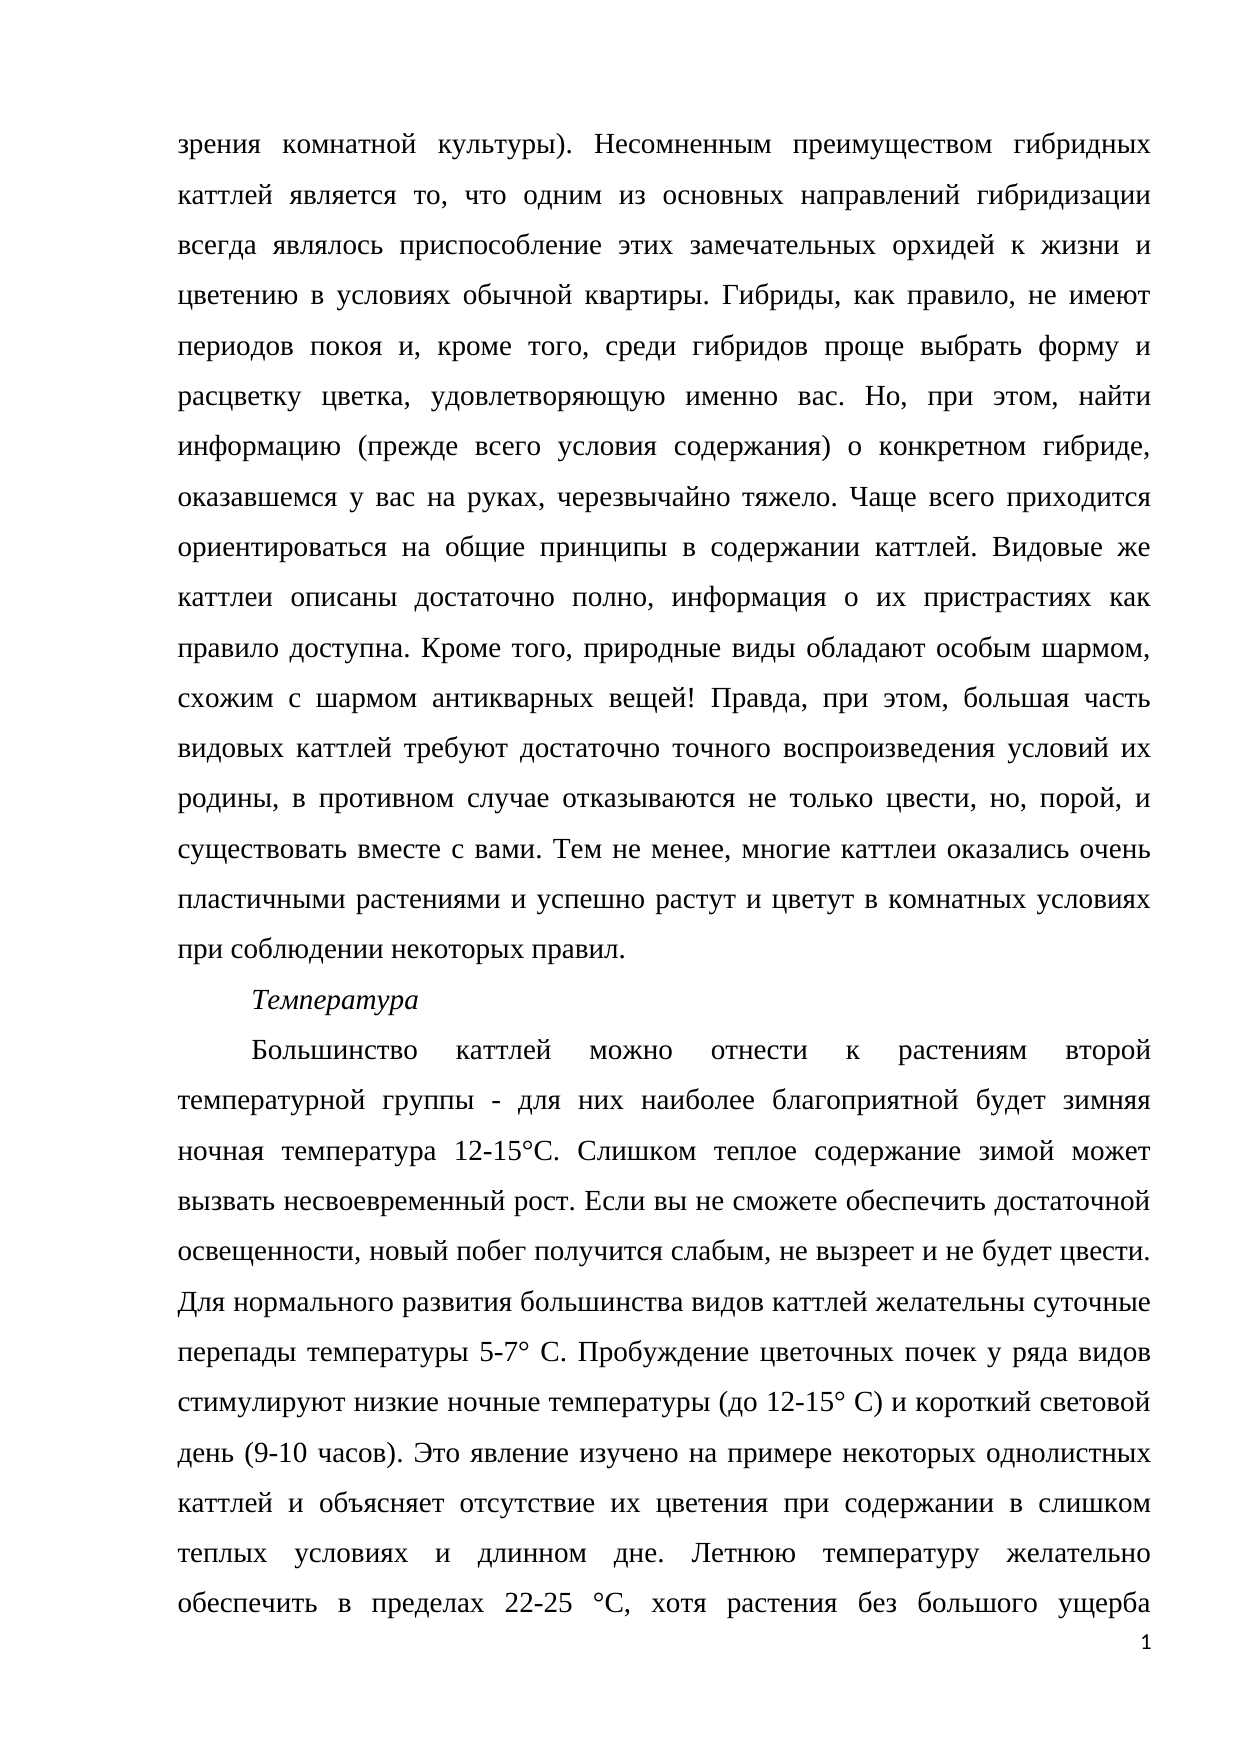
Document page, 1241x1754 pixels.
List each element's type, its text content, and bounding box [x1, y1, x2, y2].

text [177, 127, 1152, 965]
subtitle Температура [177, 982, 1152, 1015]
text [177, 1032, 1152, 1619]
